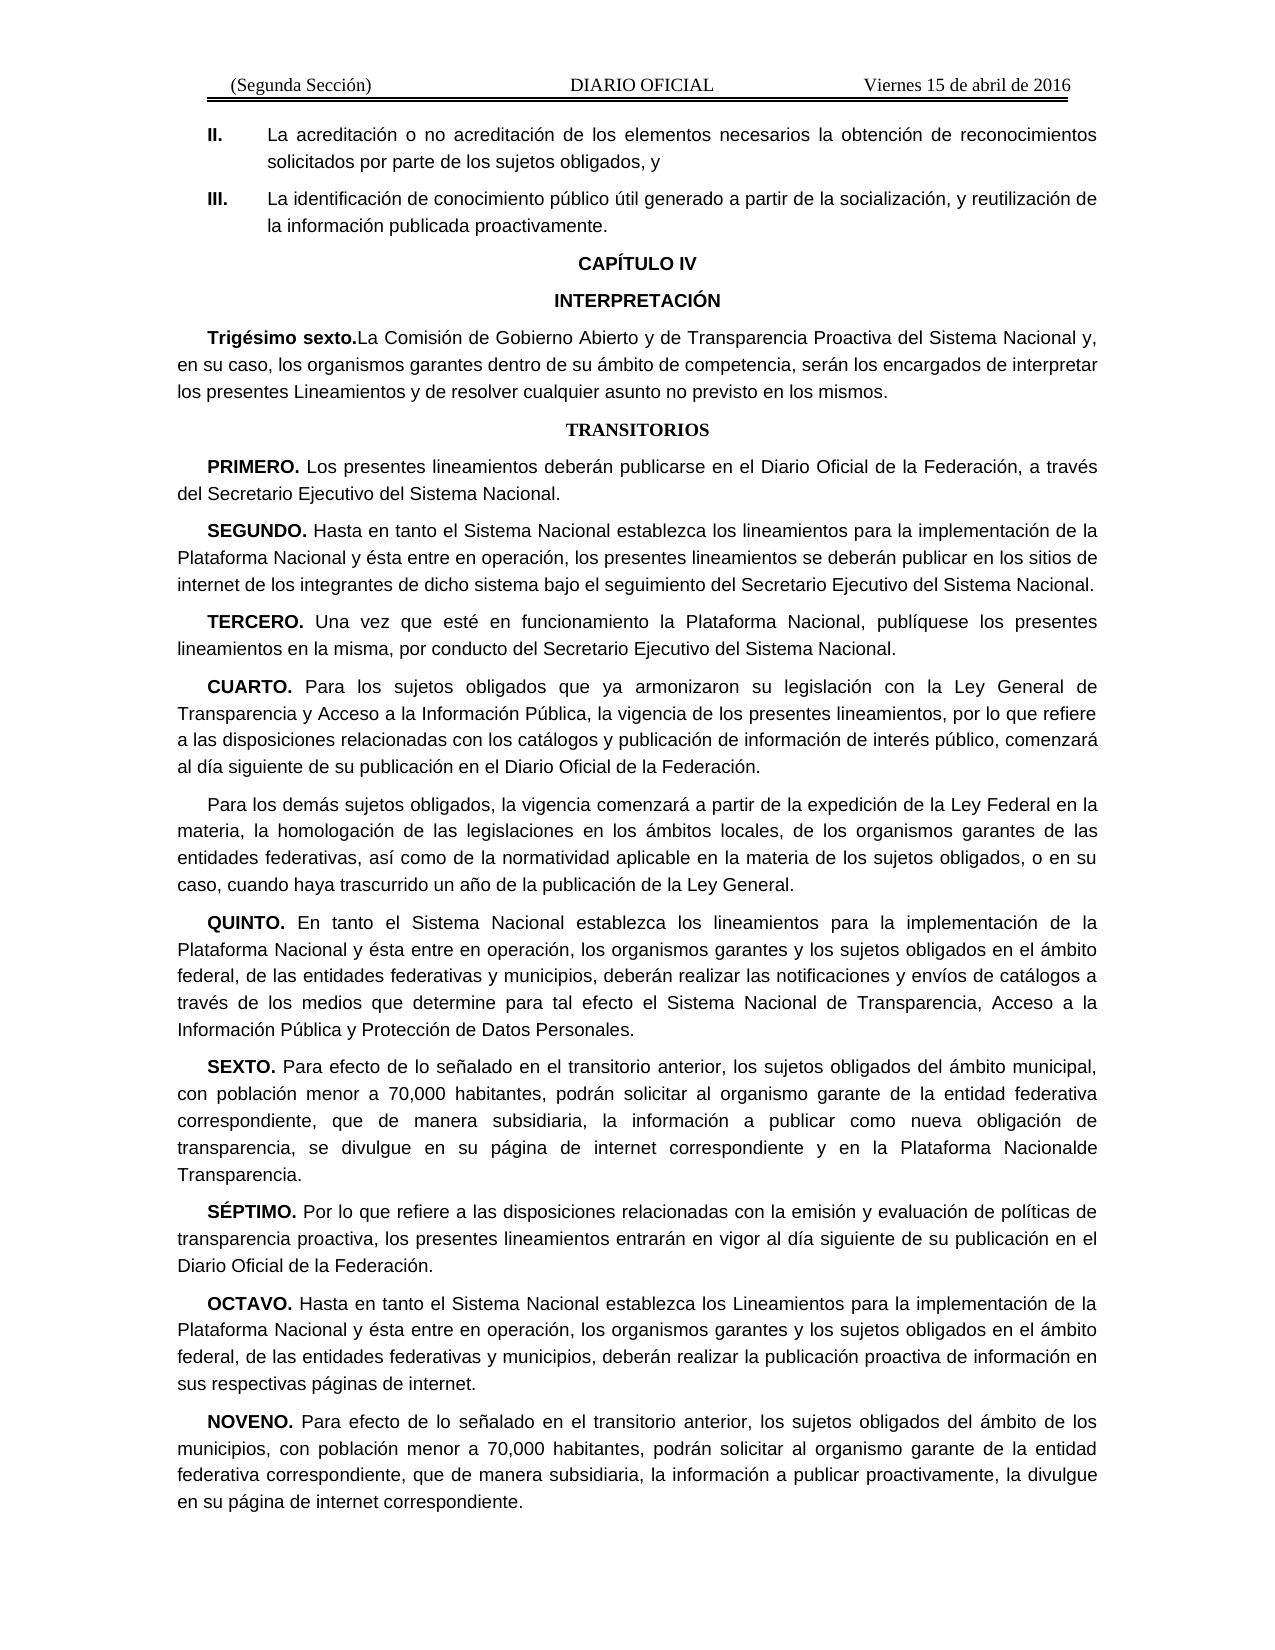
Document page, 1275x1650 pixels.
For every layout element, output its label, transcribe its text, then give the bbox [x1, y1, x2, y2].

text II. La acreditación o no acreditación de los elementos necesarios la obtención de reconocimientos solicitados por parte de los sujetos obligados, y [207, 120, 1098, 174]
text Trigésimo sexto. de Gobierno Abierto y de Transparencia Proactiva del Sistema Nacional y, en su caso, los organismos garantes dentro de su ámbito de competencia, serán los encargados de interpretar los presentes Lineamientos y de resolver cualquier asunto no previsto en los mismos. [177, 323, 1098, 404]
text Para los demás sujetos obligados, la vigencia comenzará a partir de la expedición de en la materia, la homologación de las legislaciones en los ámbitos locales, de los organismos garantes de las entidades federativas, así como de la normatividad aplicable en la materia de los sujetos obligados, o en su caso, cuando haya trascurrido un año de la publicación de [177, 789, 1098, 897]
text NOVENO. Para efecto de lo señalado en el transitorio anterior, los sujetos obligados del ámbito de los municipios, con población menor a 70,000 habitantes, podrán solicitar al organismo garante de la entidad federativa correspondiente, que de manera subsidiaria, la información a publicar proactivamente, la divulgue en su página de internet correspondiente. [177, 1407, 1098, 1514]
text QUINTO. En tanto el Sistema Nacional establezca los lineamientos para la implementación de y ésta entre en operación, los organismos garantes y los sujetos obligados en el ámbito federal, de las entidades federativas y municipios, deberán realizar las notificaciones y envíos de catálogos a través de los medios que determine para tal efecto el Sistema Nacional de Transparencia, Acceso a y Protección de Datos Personales. [177, 908, 1098, 1042]
text SEXTO. Para efecto de lo señalado en el transitorio anterior, los sujetos obligados del ámbito municipal, con población menor a 70,000 habitantes, podrán solicitar al organismo garante de la entidad federativa correspondiente, que de manera subsidiaria, la información a publicar como nueva obligación de transparencia, se divulgue en su página de internet correspondiente y en de Transparencia. [177, 1052, 1098, 1187]
text PRIMERO. Los presentes lineamientos deberán publicarse en el Diario Oficial de , a través del Secretario Ejecutivo del Sistema Nacional. [177, 452, 1098, 506]
text III. La identificación de conocimiento público útil generado a partir de la socialización, y reutilización de la información publicada proactivamente. [207, 184, 1098, 238]
text CUARTO. Para los sujetos obligados que ya armonizaron su legislación con de Transparencia y Acceso a , la vigencia de los presentes lineamientos, por lo que refiere a las disposiciones relacionadas con los catálogos y publicación de información de interés público, comenzará al día siguiente de su publicación en el Diario Oficial de [177, 672, 1098, 779]
text SÉPTIMO. Por lo que refiere a las disposiciones relacionadas con la emisión y evaluación de políticas de transparencia proactiva, los presentes lineamientos entrarán en vigor al día siguiente de su publicación en el Diario Oficial de [177, 1197, 1098, 1278]
text CAPÍTULO IV [177, 248, 1098, 275]
text SEGUNDO. Hasta en tanto el Sistema Nacional establezca los lineamientos para la implementación de y ésta entre en operación, los presentes lineamientos se deberán publicar en los sitios de internet de los integrantes de dicho sistema bajo el seguimiento del Secretario Ejecutivo del Sistema Nacional. [177, 516, 1098, 597]
text OCTAVO. Hasta en tanto el Sistema Nacional establezca los Lineamientos para la implementación de y ésta entre en operación, los organismos garantes y los sujetos obligados en el ámbito federal, de las entidades federativas y municipios, deberán realizar la publicación proactiva de información en sus respectivas páginas de internet. [177, 1288, 1098, 1396]
text Interpretación [177, 286, 1098, 313]
text TERCERO. Una vez que esté en funcionamiento , publíquese los presentes lineamientos en la misma, por conducto del Secretario Ejecutivo del Sistema Nacional. [177, 607, 1098, 661]
text TRANSITORIOS [177, 414, 1098, 441]
